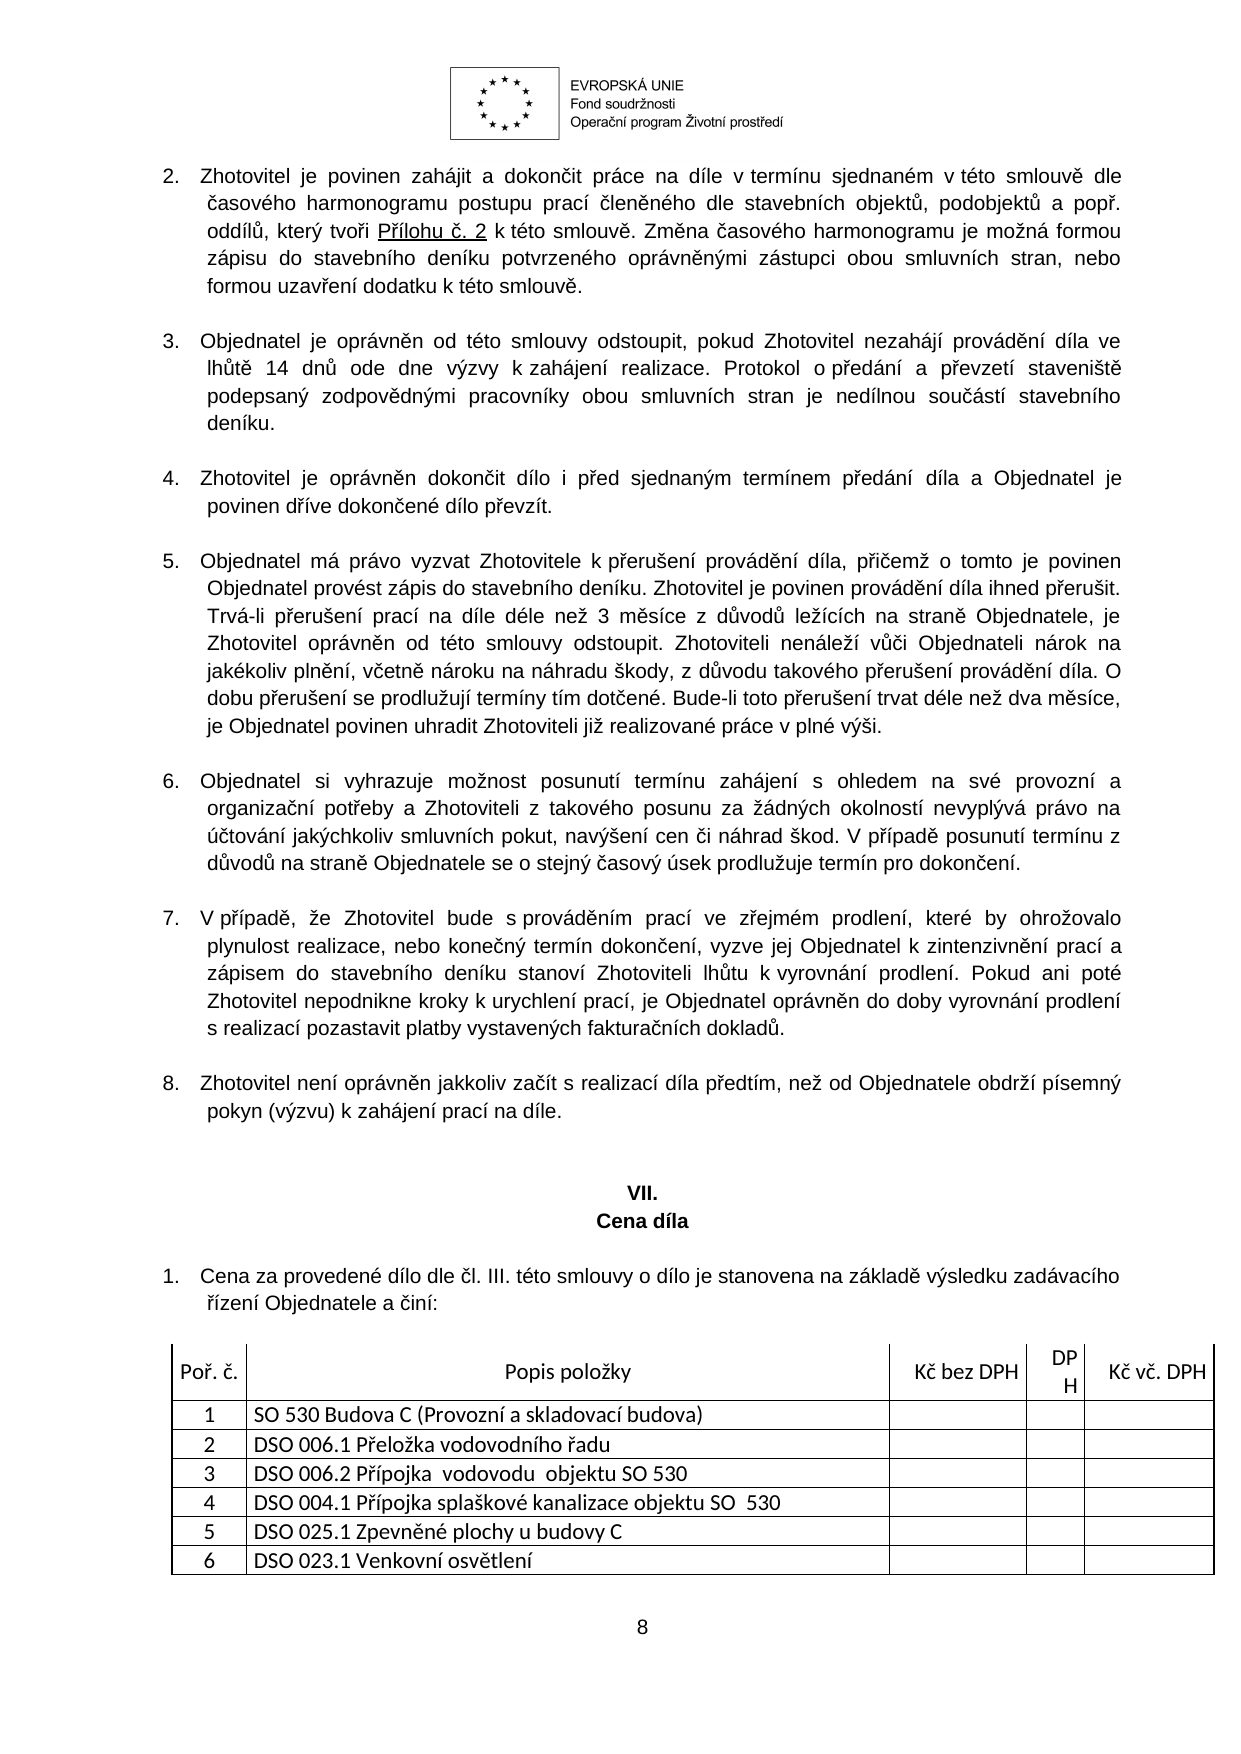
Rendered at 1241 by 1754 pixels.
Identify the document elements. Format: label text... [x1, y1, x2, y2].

table_cell [1027, 1401, 1084, 1429]
list Objednatel je oprávněn od této smlouvy odstoupit, pokud Zhotovitel nezahájí provádění díla ve lhůtě 14 dnů ode dne výzvy k zahájení realizace. Protokol o předání a převzetí staveniště podepsaný zodpovědnými pracovníky obou smluvních stran je nedílnou součástí stavebního deníku. [162, 328, 1122, 435]
text VII. [162, 1181, 1122, 1205]
list Cena za provedené dílo dle čl. III. této smlouvy o dílo je stanovena na základě výsledku zadávacího řízení Objednatele a činí: [162, 1263, 1122, 1315]
table_cell SO 530 Budova C (Provozní a skladovací budova) [247, 1401, 889, 1429]
table_header Kč bez DPH [890, 1344, 1026, 1399]
table_cell 2 [173, 1430, 246, 1458]
table_cell 6 [173, 1546, 246, 1574]
table_cell [1085, 1488, 1213, 1516]
table_header Poř. č. [173, 1344, 246, 1399]
table_cell [1085, 1517, 1213, 1545]
list Objednatel si vyhrazuje možnost posunutí termínu zahájení s ohledem na své provozní a organizační potřeby a Zhotoviteli z takového posunu za žádných okolností nevyplývá právo na účtování jakýchkoliv smluvních pokut, navýšení cen či náhrad škod. V případě posunutí termínu z důvodů na straně Objednatele se o stejný časový úsek prodlužuje termín pro dokončení. [162, 768, 1122, 875]
table_cell 4 [173, 1488, 246, 1516]
list Zhotovitel je povinen zahájit a dokončit práce na díle v termínu sjednaném v této smlouvě dle časového harmonogramu postupu prací členěného dle stavebních objektů, podobjektů a popř. oddílů, který tvoři Přílohu č. 2 k této smlouvě. Změna časového harmonogramu je možná formou zápisu do stavebního deníku potvrzeného oprávněnými zástupci obou smluvních stran, nebo formou uzavření dodatku k této smlouvě. [162, 163, 1122, 297]
picture [426, 43, 814, 164]
table_header Kč vč. DPH [1085, 1344, 1213, 1399]
table_cell [1085, 1546, 1213, 1574]
table_cell DSO 025.1 Zpevněné plochy u budovy C [247, 1517, 889, 1545]
table_cell DSO 023.1 Venkovní osvětlení [247, 1546, 889, 1574]
table_cell [890, 1401, 1026, 1429]
table_cell [1085, 1401, 1213, 1429]
list Zhotovitel je oprávněn dokončit dílo i před sjednaným termínem předání díla a Objednatel je povinen dříve dokončené dílo převzít. [162, 466, 1122, 517]
table_cell DSO 006.2 Přípojka vodovodu objektu SO 530 [247, 1459, 889, 1487]
table_cell [1027, 1430, 1084, 1458]
table_cell [890, 1430, 1026, 1458]
table_cell [890, 1488, 1026, 1516]
table_header Popis položky [247, 1344, 889, 1399]
list Objednatel má právo vyzvat Zhotovitele k přerušení provádění díla, přičemž o tomto je povinen Objednatel provést zápis do stavebního deníku. Zhotovitel je povinen provádění díla ihned přerušit. Trvá-li přerušení prací na díle déle než 3 měsíce z důvodů ležících na straně Objednatele, je Zhotovitel oprávněn od této smlouvy odstoupit. Zhotoviteli nenáleží vůči Objednateli nárok na jakékoliv plnění, včetně nároku na náhradu škody, z důvodu takového přerušení provádění díla. O dobu přerušení se prodlužují termíny tím dotčené. Bude-li toto přerušení trvat déle než dva měsíce, je Objednatel povinen uhradit Zhotoviteli již realizované práce v plné výši. [162, 548, 1122, 737]
table_cell [890, 1459, 1026, 1487]
table_cell DSO 006.1 Přeložka vodovodního řadu [247, 1430, 889, 1458]
table_cell [1027, 1517, 1084, 1545]
table_cell 1 [173, 1401, 246, 1429]
table_cell 3 [173, 1459, 246, 1487]
table_cell [890, 1546, 1026, 1574]
table_cell DSO 004.1 Přípojka splaškové kanalizace objektu SO 530 [247, 1488, 889, 1516]
list Zhotovitel není oprávněn jakkoliv začít s realizací díla předtím, než od Objednatele obdrží písemný pokyn (výzvu) k zahájení prací na díle. [162, 1071, 1122, 1122]
table_cell [1085, 1430, 1213, 1458]
table_cell [1027, 1488, 1084, 1516]
table_cell [1085, 1459, 1213, 1487]
table_cell 5 [173, 1517, 246, 1545]
table_header DPH [1027, 1344, 1084, 1399]
table_cell [1027, 1459, 1084, 1487]
table_cell [890, 1517, 1026, 1545]
text Cena díla [162, 1208, 1122, 1232]
table_cell [1027, 1546, 1084, 1574]
list V případě, že Zhotovitel bude s prováděním prací ve zřejmém prodlení, které by ohrožovalo plynulost realizace, nebo konečný termín dokončení, vyzve jej Objednatel k zintenzivnění prací a zápisem do stavebního deníku stanoví Zhotoviteli lhůtu k vyrovnání prodlení. Pokud ani poté Zhotovitel nepodnikne kroky k urychlení prací, je Objednatel oprávněn do doby vyrovnání prodlení s realizací pozastavit platby vystavených fakturačních dokladů. [162, 906, 1122, 1040]
